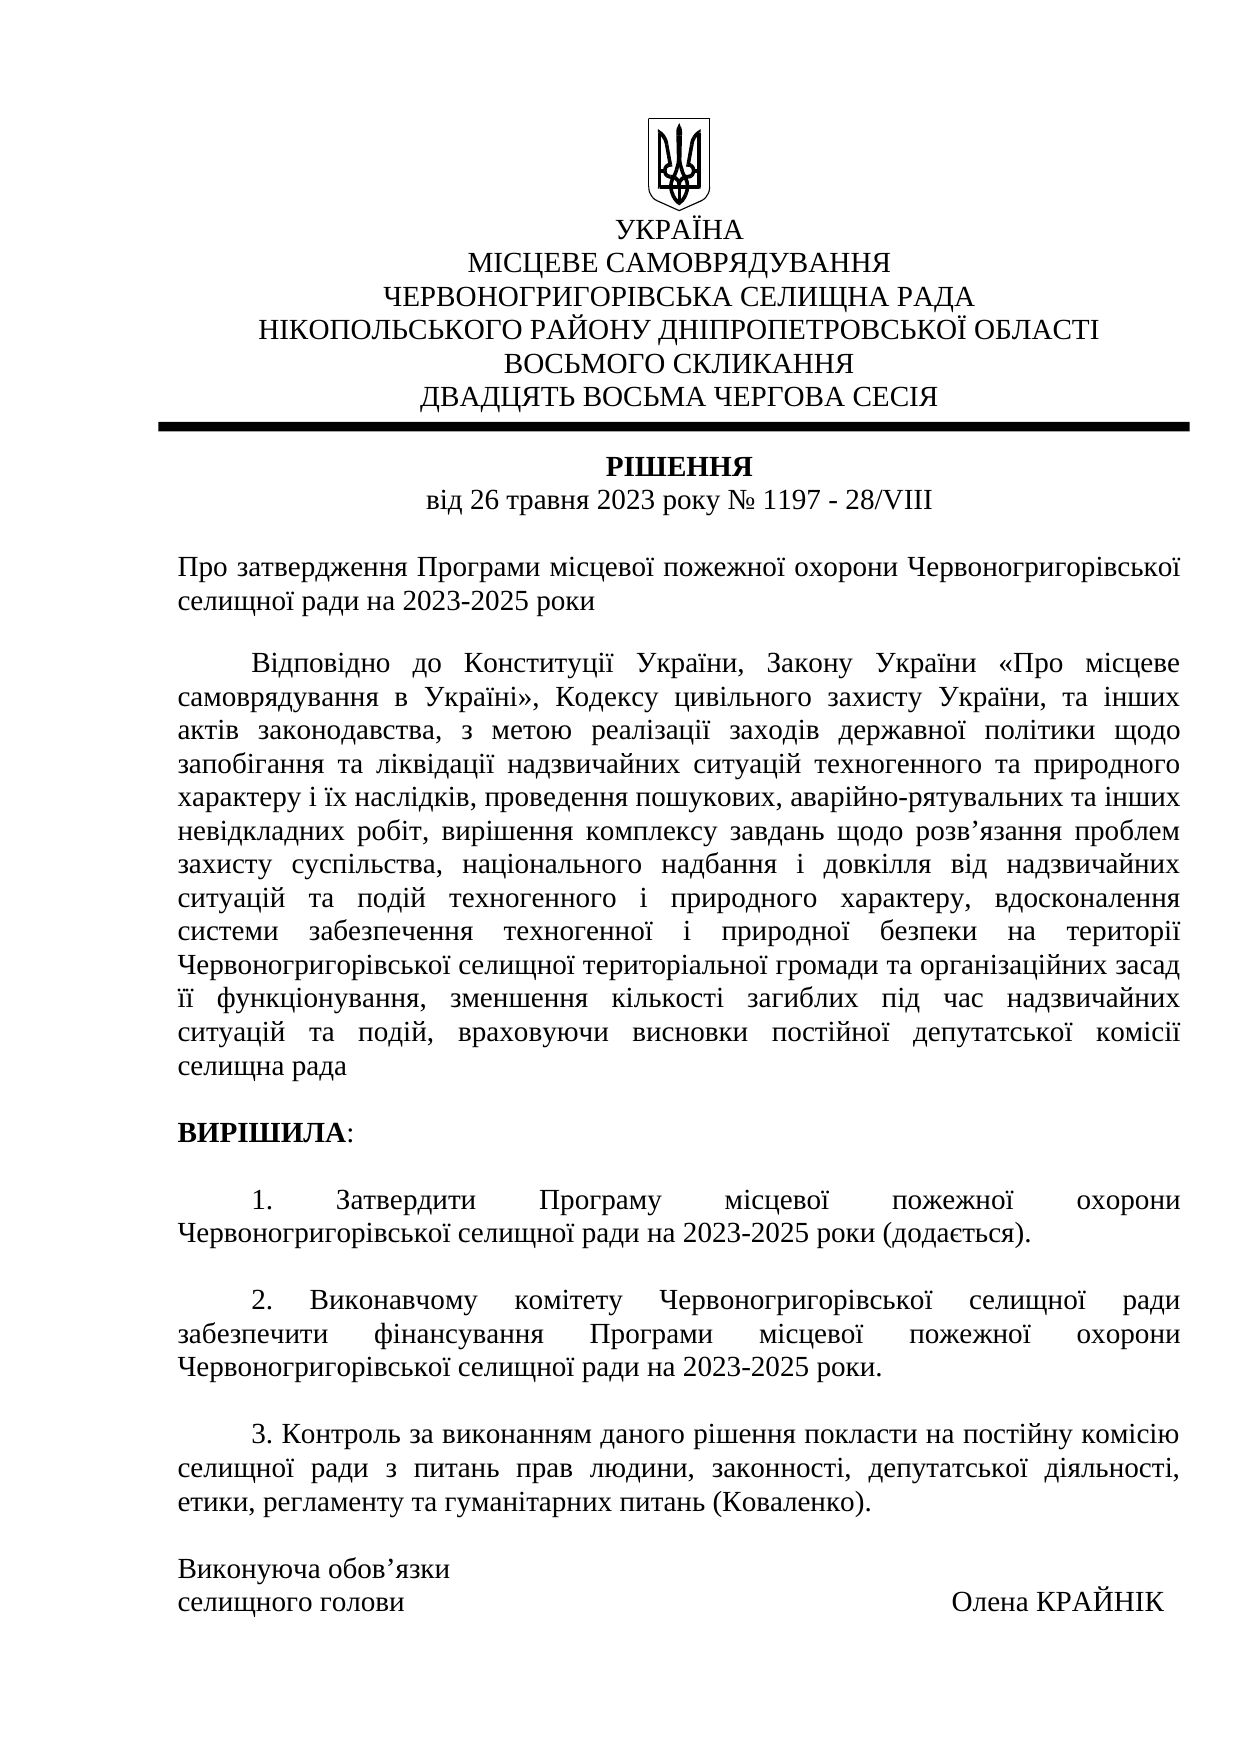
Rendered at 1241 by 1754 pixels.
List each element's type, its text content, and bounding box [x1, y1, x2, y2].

text УКРАЇНА [177, 212, 1181, 245]
text 3. Контроль за виконанням даного рішення покласти на постійну комісію селищної ради з питань прав людини, законності, депутатської діяльності, етики, регламенту та гуманітарних питань (Коваленко). [177, 1417, 1181, 1517]
text РІШЕННЯ [177, 449, 1181, 482]
text ДВАДЦЯТЬ ВОСЬМА ЧЕРГОВА СЕСІЯ [177, 379, 1181, 413]
text Виконуюча обов’язки [177, 1551, 1171, 1584]
text селищного голови Олена КРАЙНІК [177, 1584, 1171, 1618]
text ЧЕРВОНОГРИГОРІВСЬКА СЕЛИЩНА РАДА НІКОПОЛЬСЬКОГО РАЙОНУ ДНІПРОПЕТРОВСЬКОЇ ОБЛАСТІ [177, 279, 1181, 346]
text від 26 травня 2023 року № 1197 - 28/VІІІ [177, 482, 1181, 516]
text ВОСЬМОГО СКЛИКАННЯ [177, 346, 1181, 379]
text МІСЦЕВЕ САМОВРЯДУВАННЯ [177, 245, 1181, 279]
text 2. Виконавчому комітету Червоногригорівської селищної ради забезпечити фінансування Програми місцевої пожежної охорони Червоногригорівської селищної ради на 2023-2025 роки. [177, 1282, 1181, 1383]
text Відповідно до Конституції України, Закону України «Про місцеве самоврядування в Україні», Кодексу цивільного захисту України, та інших актів законодавства, з метою реалізації заходів державної політики щодо запобігання та ліквідації надзвичайних ситуацій техногенного та природного характеру і їх наслідків, проведення пошукових, аварійно-рятувальних та інших невідкладних робіт, вирішення комплексу завдань щодо розв’язання проблем захисту суспільства, національного надбання і довкілля від надзвичайних ситуацій та подій техногенного і природного характеру, вдосконалення системи забезпечення техногенної і природної безпеки на території Червоногригорівської селищної територіальної громади та організаційних засад її функціонування, зменшення кількості загиблих під час надзвичайних ситуацій та подій, враховуючи висновки постійної депутатської комісії селищна рада [177, 645, 1181, 1081]
text Про затвердження Програми місцевої пожежної охорони Червоногригорівської селищної ради на 2023-2025 роки [177, 549, 1181, 616]
text ВИРІШИЛА: [177, 1115, 1181, 1148]
text 1. Затвердити Програму місцевої пожежної охорони Червоногригорівської селищної ради на 2023-2025 роки (додається). [177, 1182, 1181, 1249]
